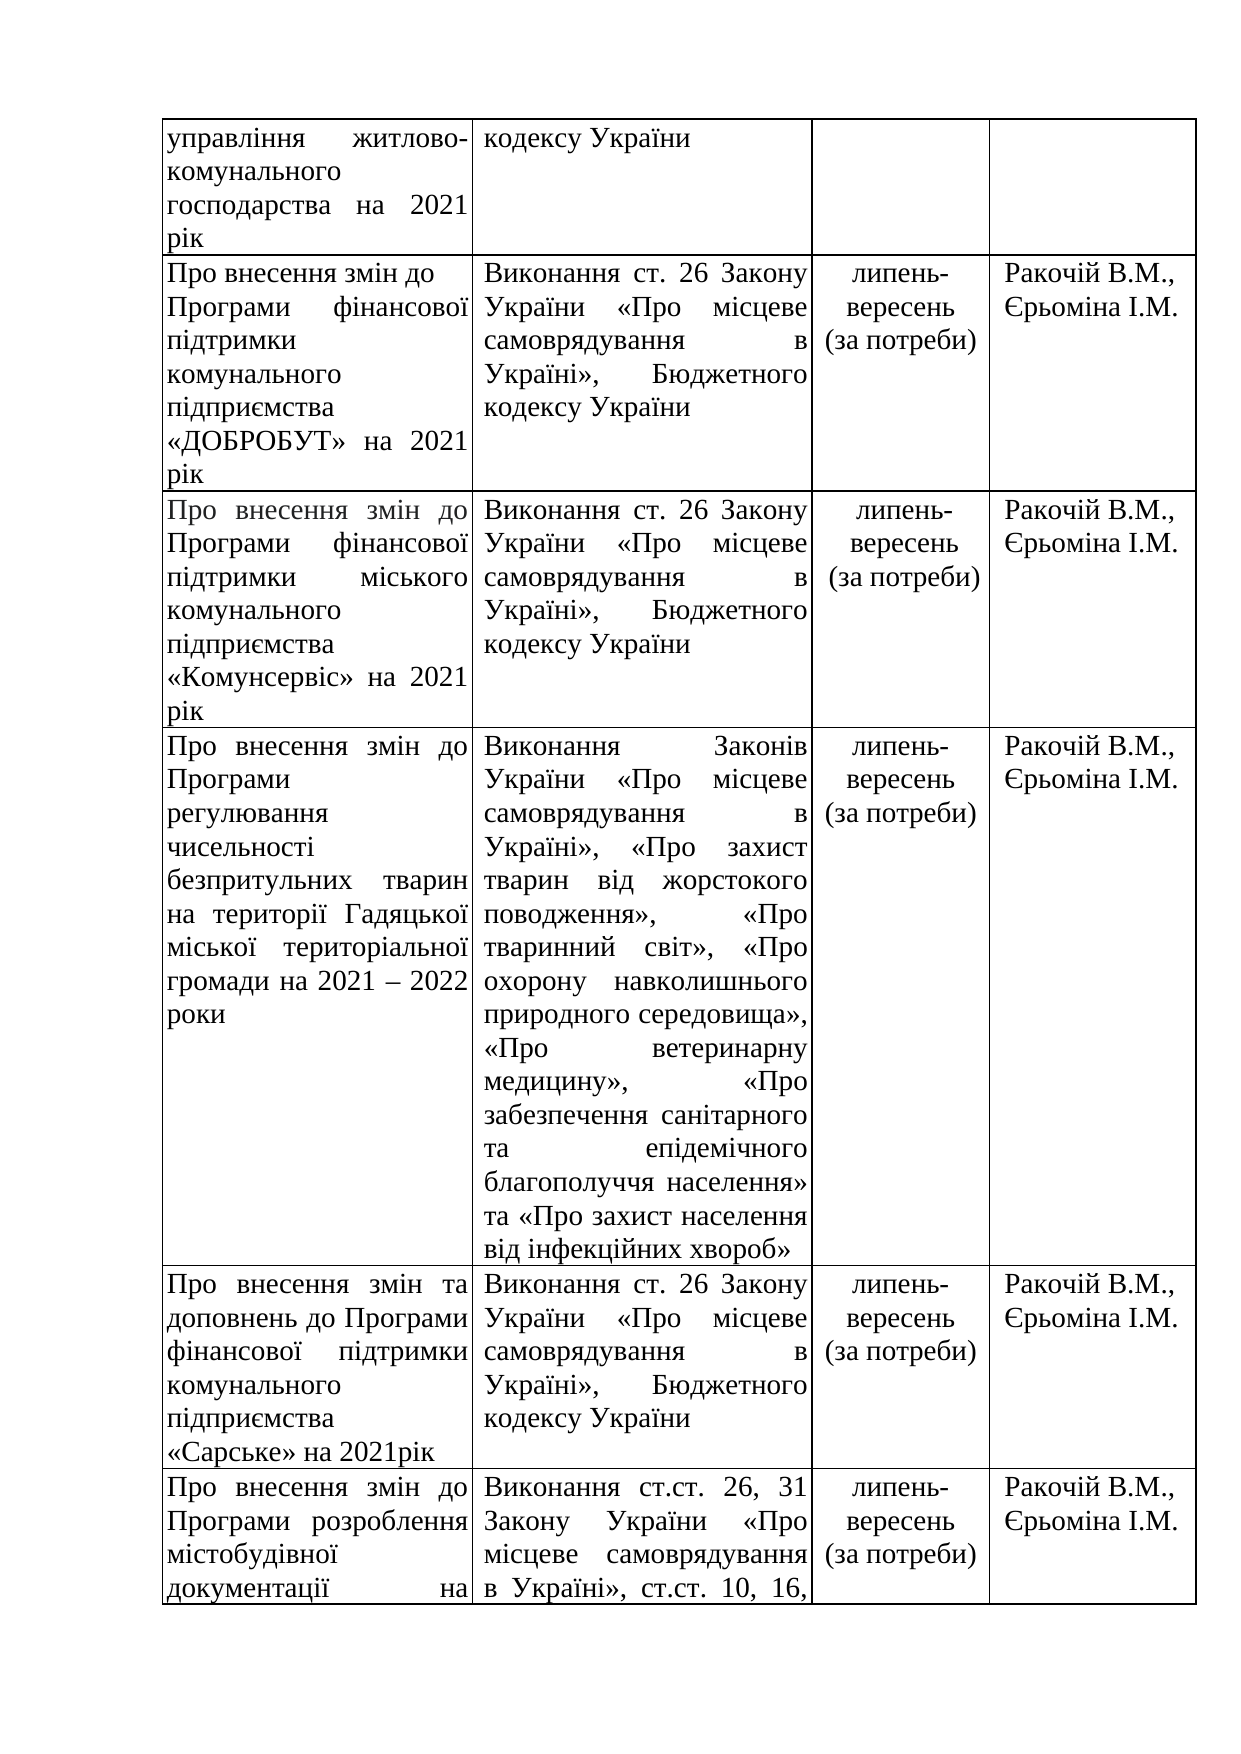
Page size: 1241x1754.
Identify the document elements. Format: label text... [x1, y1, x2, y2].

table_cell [813, 120, 989, 254]
table_cell Про внесення змін до Програми регулювання чисельності безпритульних тварин на території Гадяцької міської територіальної громади на 2021 – 2022 роки [163, 728, 472, 1265]
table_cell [163, 120, 472, 254]
table_cell липень-вересень (за потреби) [813, 492, 989, 727]
table_cell Ракочій В.М., Єрьоміна І.М. [990, 256, 1195, 490]
table_cell Про внесення змін до Програми фінансової підтримки комунального підприємства «ДОБРОБУТ» на 2021 рік [163, 256, 472, 490]
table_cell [990, 120, 1195, 254]
table_cell липень-вересень (за потреби) [813, 728, 989, 1265]
table_cell Ракочій В.М., Єрьоміна І.М. [990, 728, 1195, 1265]
table_cell Ракочій В.М., Єрьоміна І.М. [990, 492, 1195, 727]
table_cell Виконання ст. 26 Закону України «Про місцеве самоврядування в Україні», Бюджетного кодексу України [473, 1266, 811, 1468]
table_cell Виконання ст. 26 Закону України «Про місцеве самоврядування в Україні», Бюджетного кодексу України [473, 256, 811, 490]
table_cell Про внесення змін до Програми фінансової підтримки міського комунального підприємства «Комунсервіс» на 2021 рік [163, 492, 472, 727]
table_cell Виконання ст. 26 Закону України «Про місцеве самоврядування в Україні», Бюджетного кодексу України [473, 492, 811, 727]
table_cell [473, 1469, 811, 1603]
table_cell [813, 1469, 989, 1603]
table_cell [473, 120, 811, 254]
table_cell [163, 1469, 472, 1603]
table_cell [990, 1469, 1195, 1603]
table_cell Ракочій В.М., Єрьоміна І.М. [990, 1266, 1195, 1468]
table_cell Виконання Законів України «Про місцеве самоврядування в Україні», «Про захист тварин від жорстокого поводження», «Про тваринний світ», «Про охорону навколишнього природного середовища», «Про ветеринарну медицину», «Про забезпечення санітарного та епідемічного благополуччя населення» та «Про захист населення від інфекційних хвороб» [473, 728, 811, 1265]
table_cell Про внесення змін та доповнень до Програми фінансової підтримки комунального підприємства «Сарське» на 2021рік [163, 1266, 472, 1468]
table_cell липень-вересень (за потреби) [813, 1266, 989, 1468]
table_cell липень-вересень (за потреби) [813, 256, 989, 490]
